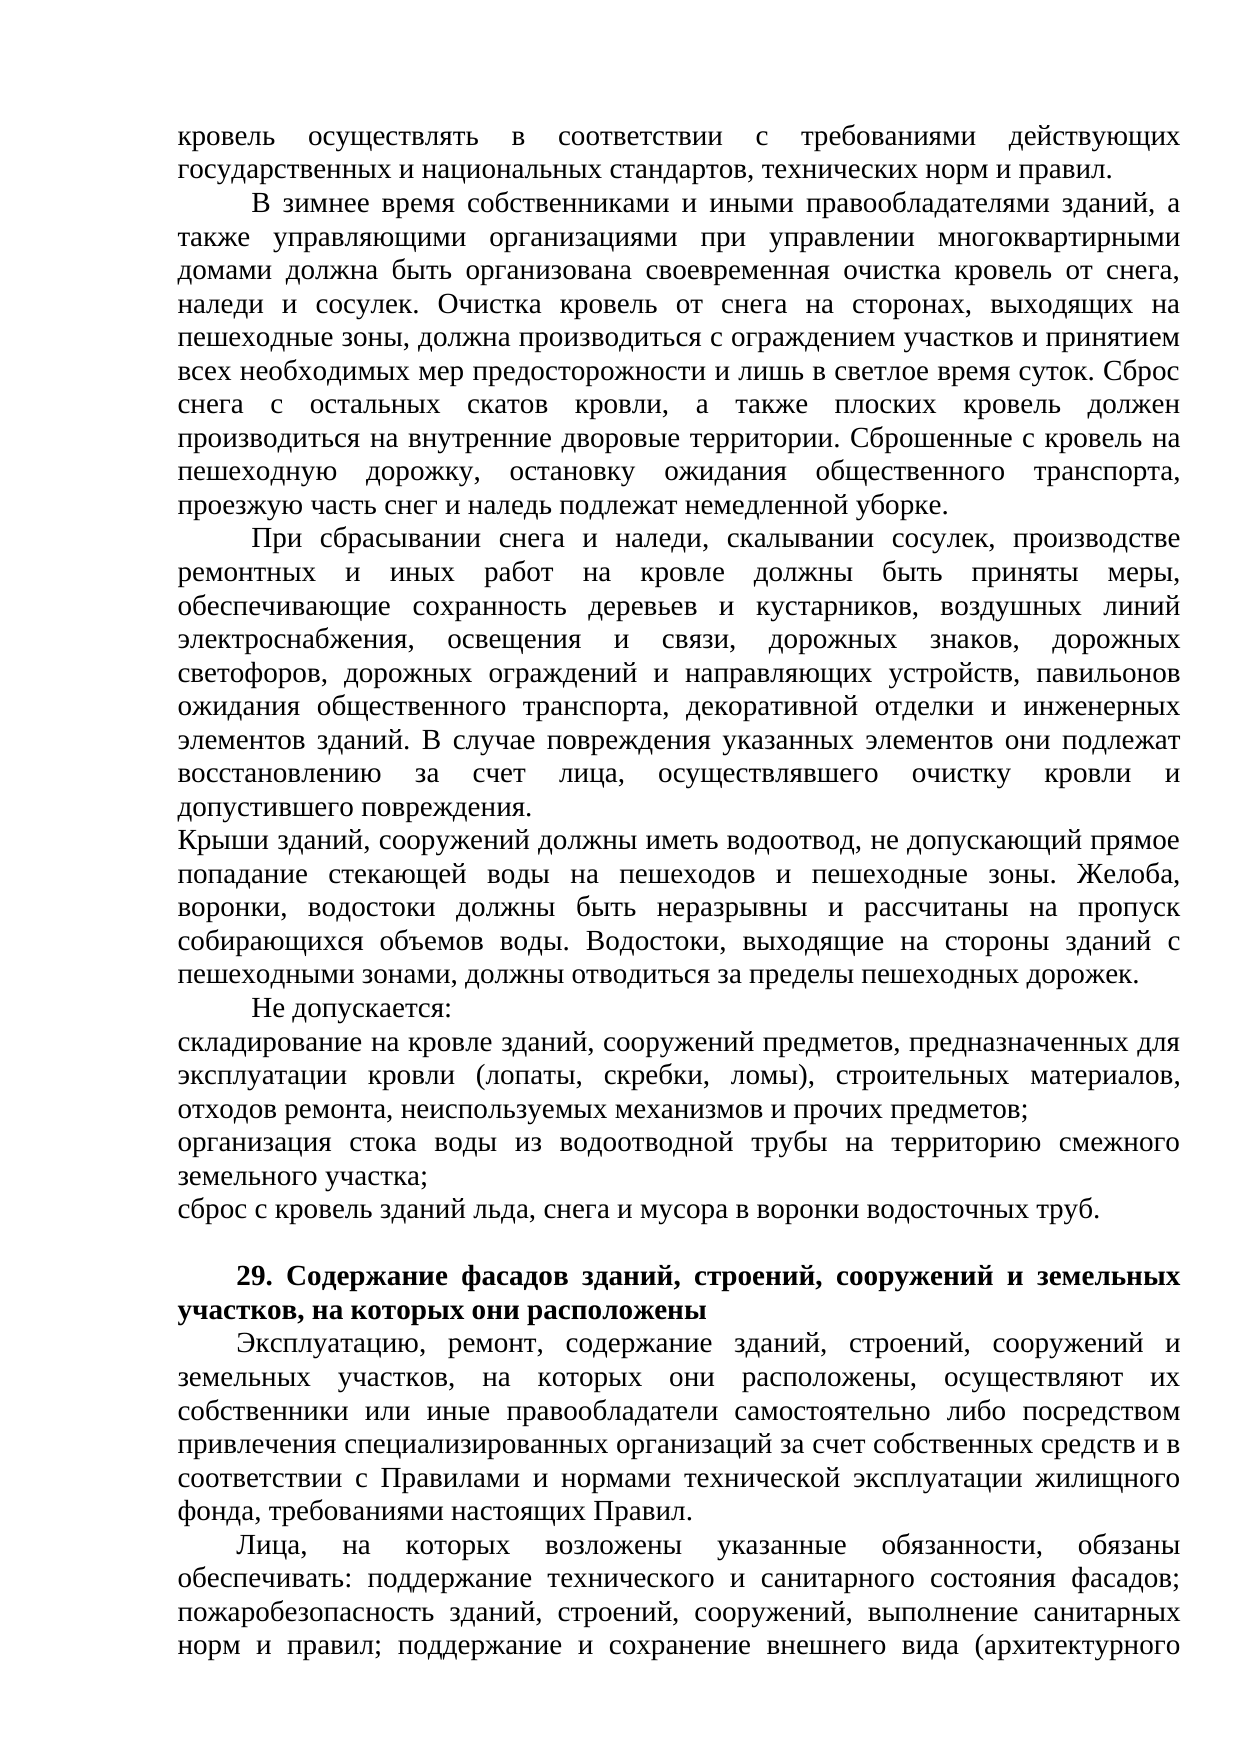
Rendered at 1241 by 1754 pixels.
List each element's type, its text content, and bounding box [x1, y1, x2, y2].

text При сбрасывании снега и наледи, скалывании сосулек, производстве ремонтных и иных работ на кровле должны быть приняты меры, обеспечивающие сохранность деревьев и кустарников, воздушных линий электроснабжения, освещения и связи, дорожных знаков, дорожных светофоров, дорожных ограждений и направляющих устройств, павильонов ожидания общественного транспорта, декоративной отделки и инженерных элементов зданий. В случае повреждения указанных элементов они подлежат восстановлению за счет лица, осуществлявшего очистку кровли и допустившего повреждения. [177, 521, 1181, 822]
text Эксплуатацию, ремонт, содержание зданий, строений, сооружений и земельных участков, на которых они расположены, осуществляют их собственники или иные правообладатели самостоятельно либо посредством привлечения специализированных организаций за счет собственных средств и в соответствии с Правилами и нормами технической эксплуатации жилищного фонда, требованиями настоящих Правил. [177, 1326, 1181, 1527]
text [177, 1527, 1181, 1661]
text Крыши зданий, сооружений должны иметь водоотвод, не допускающий прямое попадание стекающей воды на пешеходов и пешеходные зоны. Желоба, воронки, водостоки должны быть неразрывны и рассчитаны на пропуск собирающихся объемов воды. Водостоки, выходящие на стороны зданий с пешеходными зонами, должны отводиться за пределы пешеходных дорожек. [177, 822, 1181, 990]
text 29. Содержание фасадов зданий, строений, сооружений и земельных участков, на которых они расположены [177, 1258, 1181, 1326]
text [177, 118, 1181, 185]
text Не допускается: [177, 990, 1181, 1024]
text сброс с кровель зданий льда, снега и мусора в воронки водосточных труб. [177, 1191, 1181, 1225]
text В зимнее время собственниками и иными правообладателями зданий, а также управляющими организациями при управлении многоквартирными домами должна быть организована своевременная очистка кровель от снега, наледи и сосулек. Очистка кровель от снега на сторонах, выходящих на пешеходные зоны, должна производиться с ограждением участков и принятием всех необходимых мер предосторожности и лишь в светлое время суток. Сброс снега с остальных скатов кровли, а также плоских кровель должен производиться на внутренние дворовые территории. Сброшенные с кровель на пешеходную дорожку, остановку ожидания общественного транспорта, проезжую часть снег и наледь подлежат немедленной уборке. [177, 185, 1181, 521]
text складирование на кровле зданий, сооружений предметов, предназначенных для эксплуатации кровли (лопаты, скребки, ломы), строительных материалов, отходов ремонта, неиспользуемых механизмов и прочих предметов; [177, 1024, 1181, 1124]
text организация стока воды из водоотводной трубы на территорию смежного земельного участка; [177, 1124, 1181, 1191]
